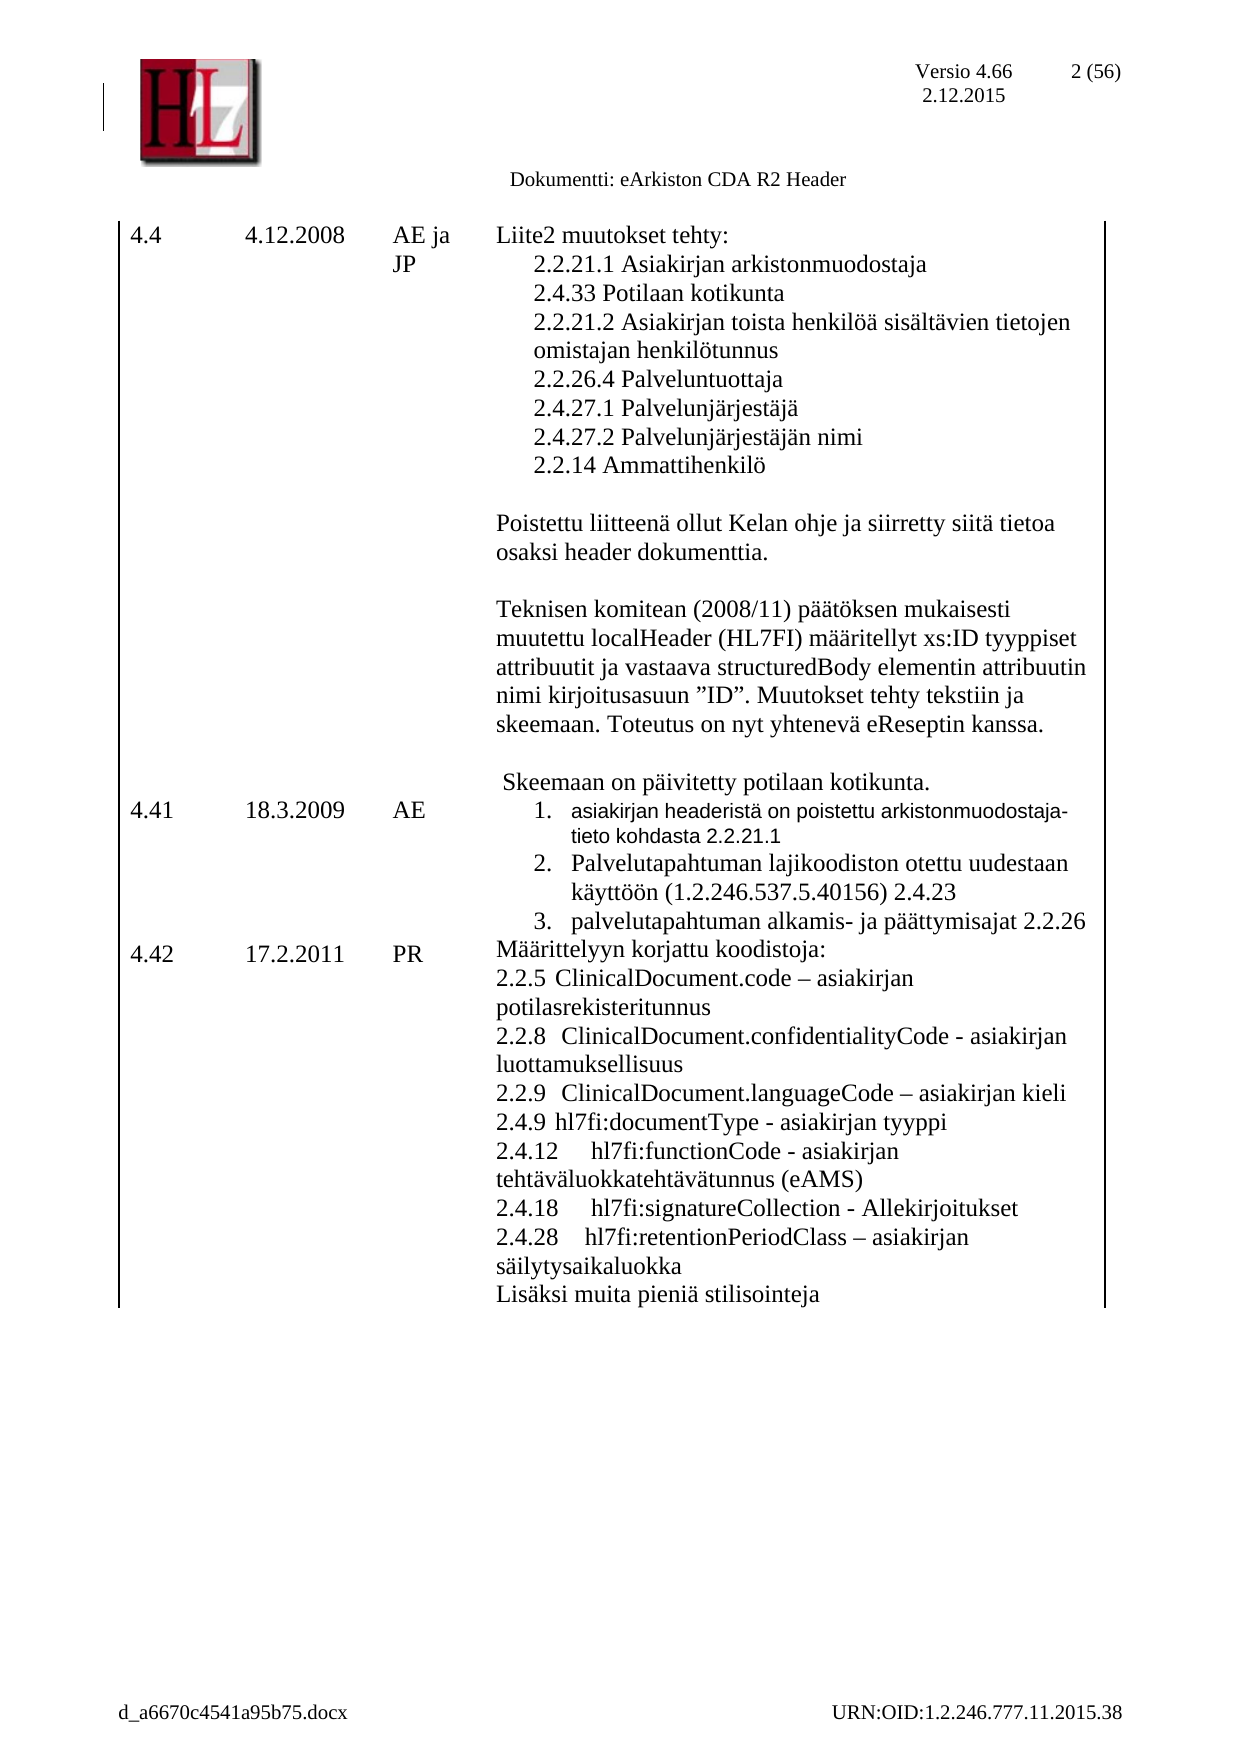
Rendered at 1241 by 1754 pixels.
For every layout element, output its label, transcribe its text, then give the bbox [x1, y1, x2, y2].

table_cell AE PR [381, 796, 484, 1308]
table_cell 4.4 [120, 221, 233, 796]
table_cell AE ja JP [381, 221, 484, 796]
table_cell asiakirjan headeristä on poistettu arkistonmuodostaja-tieto kohdasta 2.2.21.1 Palvelutapahtuman lajikoodiston otettu uudestaan käyttöön (1.2.246.537.5.40156) 2.4.23 palvelutapahtuman alkamis- ja päättymisajat 2.2.26 Määrittelyyn korjattu koodistoja: 2.2.5 ClinicalDocument.code – asiakirjan potilasrekisteritunnus 2.2.8 ClinicalDocument.confidentialityCode - asiakirjan luottamuksellisuus 2.2.9 ClinicalDocument.languageCode – asiakirjan kieli 2.4.9 hl7fi:documentType - asiakirjan tyyppi 2.4.12 hl7fi:functionCode - asiakirjan tehtäväluokkatehtävätunnus (eAMS) 2.4.18 hl7fi:signatureCollection - Allekirjoitukset 2.4.28 hl7fi:retentionPeriodClass – asiakirjan säilytysaikaluokka Lisäksi muita pieniä stilisointeja [485, 796, 1104, 1308]
table_cell Liite2 muutokset tehty: 2.2.21.1 Asiakirjan arkistonmuodostaja 2.4.33 Potilaan kotikunta 2.2.21.2 Asiakirjan toista henkilöä sisältävien tietojen omistajan henkilötunnus 2.2.26.4 Palveluntuottaja 2.4.27.1 Palvelunjärjestäjä 2.4.27.2 Palvelunjärjestäjän nimi 2.2.14 Ammattihenkilö Poistettu liitteenä ollut Kelan ohje ja siirretty siitä tietoa osaksi header dokumenttia. Teknisen komitean (2008/11) päätöksen mukaisesti muutettu localHeader (HL7FI) määritellyt xs:ID tyyppiset attribuutit ja vastaava structuredBody elementin attribuutin nimi kirjoitusasuun ”ID”. Muutokset tehty tekstiin ja skeemaan. Toteutus on nyt yhtenevä eReseptin kanssa. Skeemaan on päivitetty potilaan kotikunta. [485, 221, 1104, 796]
table_cell 18.3.2009 17.2.2011 [234, 796, 381, 1308]
table_cell 4.41 4.42 [120, 796, 233, 1308]
picture [140, 59, 263, 167]
table_cell 4.12.2008 [234, 221, 381, 796]
